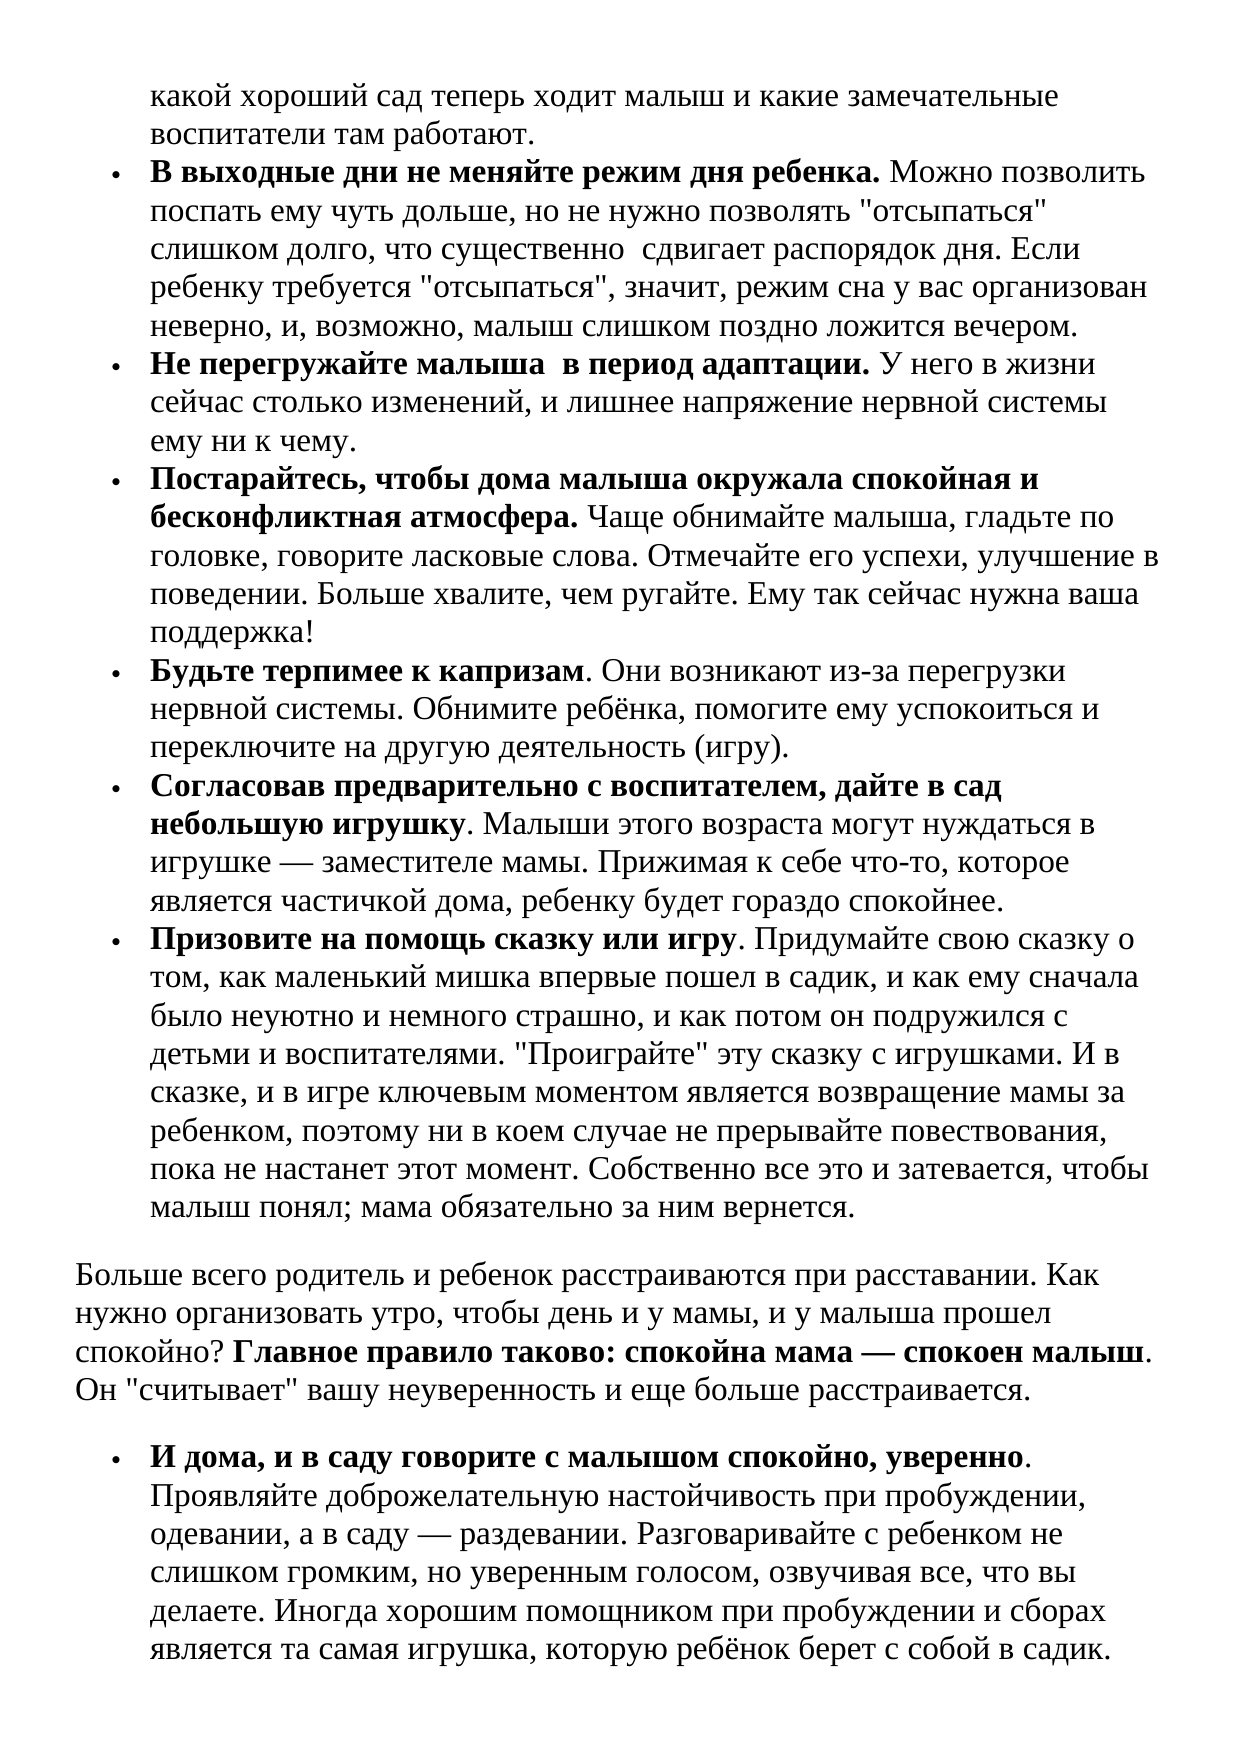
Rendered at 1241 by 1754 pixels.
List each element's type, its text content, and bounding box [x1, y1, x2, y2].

list Согласовав предварительно с воспитателем, дайте в сад небольшую игрушку. Малыши этого возраста могут нуждаться в игрушке — заместителе мамы. Прижимая к себе что-то, которое является частичкой дома, ребенку будет гораздо спокойнее. [112, 765, 1165, 918]
text Больше всего родитель и ребенок расстраиваются при расставании. Как нужно организовать утро, чтобы день и у мамы, и у малыша прошел спокойно? Главное правило таково: спокойна мама — спокоен малыш. Он "считывает" вашу неуверенность и еще больше расстраивается. [75, 1254, 1165, 1407]
list Будьте терпимее к капризам. Они возникают из-за перегрузки нервной системы. Обнимите ребёнка, помогите ему успокоиться и переключите на другую деятельность (игру). [112, 650, 1165, 765]
list В выходные дни не меняйте режим дня ребенка. Можно позволить поспать ему чуть дольше, но не нужно позволять "отсыпаться" слишком долго, что существенно сдвигает распорядок дня. Если ребенку требуется "отсыпаться", значит, режим сна у вас организован неверно, и, возможно, малыш слишком поздно ложится вечером. [112, 152, 1165, 343]
list Не перегружайте малыша в период адаптации. У него в жизни сейчас столько изменений, и лишнее напряжение нервной системы ему ни к чему. [112, 343, 1165, 458]
list Призовите на помощь сказку или игру. Придумайте свою сказку о том, как маленький мишка впервые пошел в садик, и как ему сначала было неуютно и немного страшно, и как потом он подружился с детьми и воспитателями. "Проиграйте" эту сказку с игрушками. И в сказке, и в игре ключевым моментом является возвращение мамы за ребенком, поэтому ни в коем случае не прерывайте повествования, пока не настанет этот момент. Собственно все это и затевается, чтобы малыш понял; мама обязательно за ним вернется. [112, 918, 1165, 1225]
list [112, 75, 1165, 152]
list Постарайтесь, чтобы дома малыша окружала спокойная и бесконфликтная атмосфера. Чаще обнимайте малыша, гладьте по головке, говорите ласковые слова. Отмечайте его успехи, улучшение в поведении. Больше хвалите, чем ругайте. Ему так сейчас нужна ваша поддержка! [112, 458, 1165, 650]
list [112, 1437, 1165, 1667]
